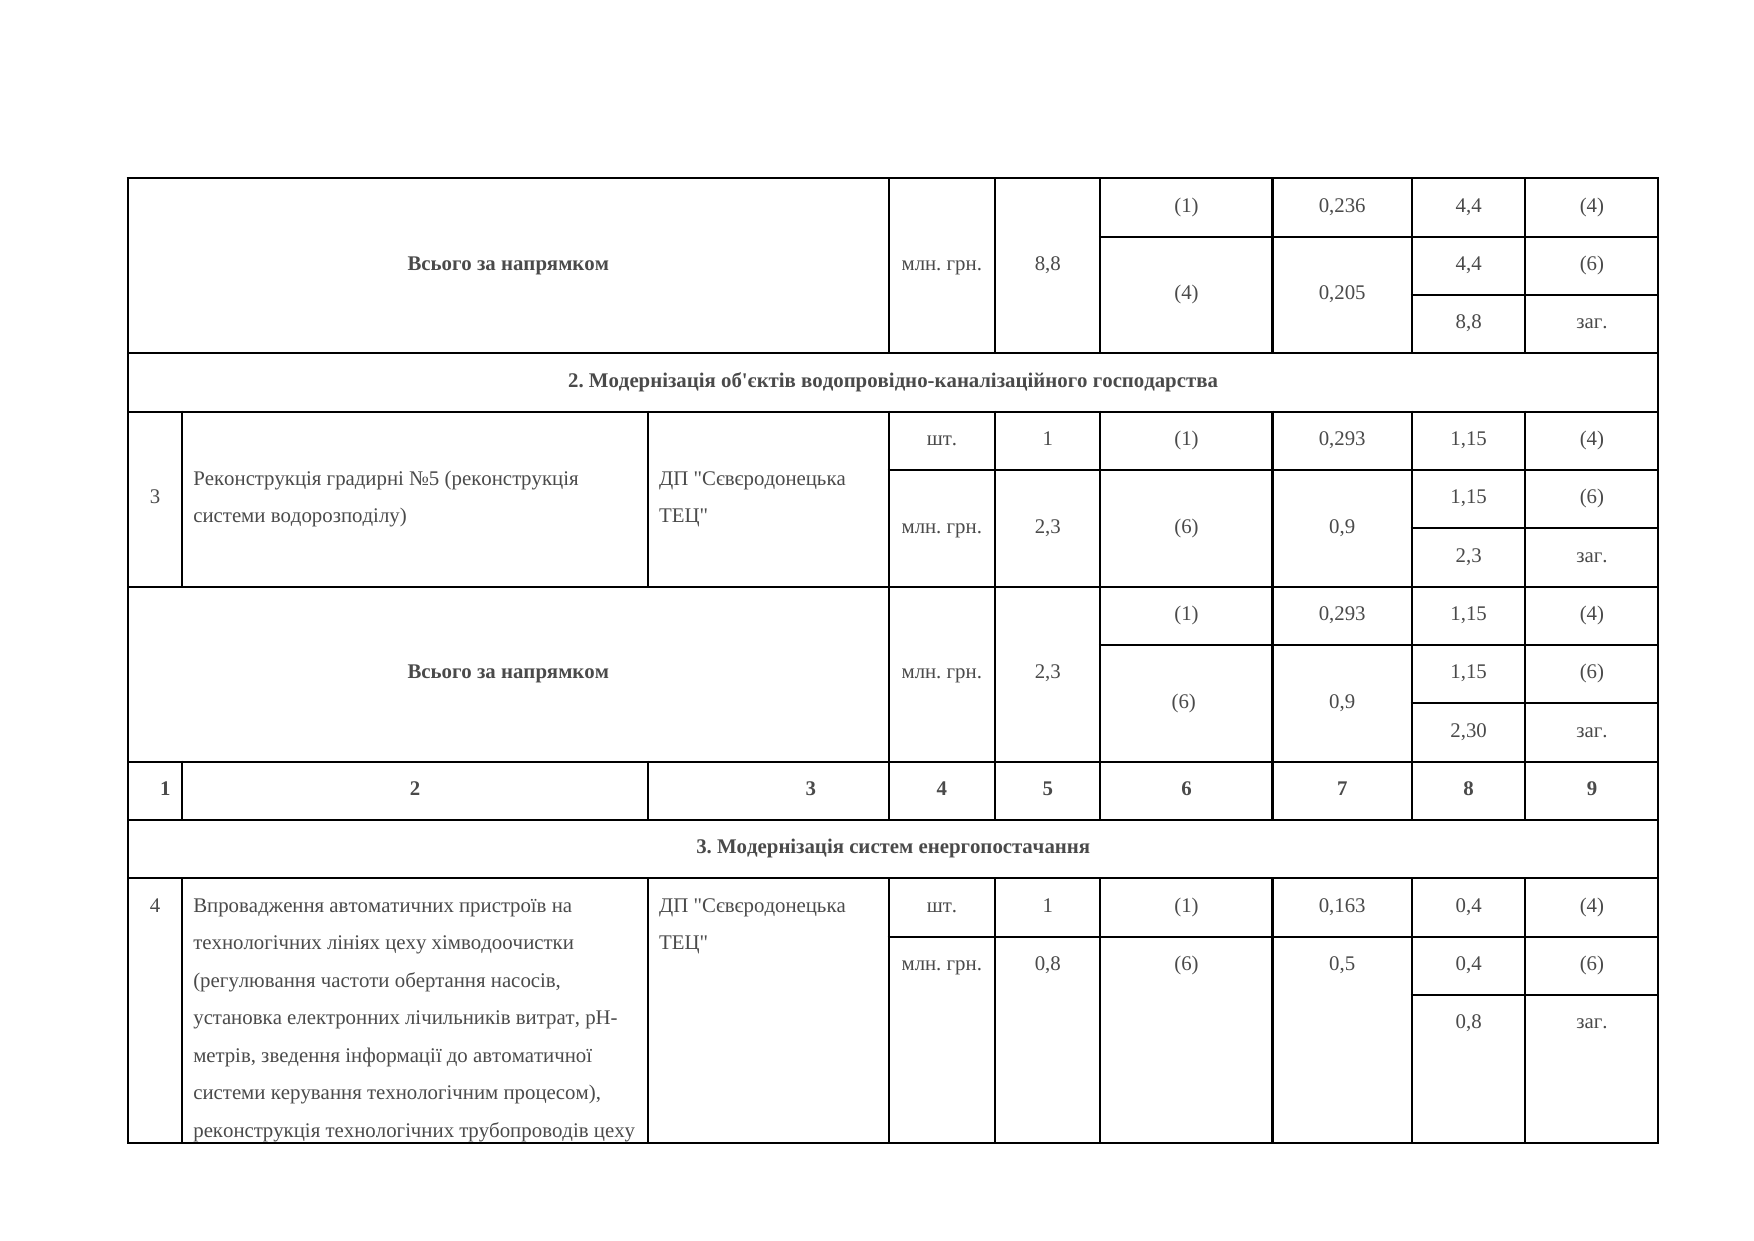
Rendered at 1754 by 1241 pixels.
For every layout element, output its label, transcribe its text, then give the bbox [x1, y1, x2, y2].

table_cell 4 [890, 763, 994, 819]
table_cell 0,205 [1274, 238, 1411, 352]
table_cell Всього за напрямком [129, 179, 888, 352]
table_cell 1,15 [1413, 646, 1524, 702]
table_cell Всього за напрямком [129, 588, 888, 761]
table_cell (1) [1101, 179, 1271, 236]
table_cell млн. грн. [890, 938, 994, 1142]
table_cell заг. [1526, 704, 1657, 761]
table_cell (6) [1526, 471, 1657, 527]
table_cell (1) [1101, 413, 1271, 469]
table_cell (6) [1101, 646, 1271, 761]
table_cell (4) [1101, 238, 1271, 352]
table_cell (6) [1526, 938, 1657, 994]
table_cell 0,4 [1413, 938, 1524, 994]
table_cell 2,3 [1413, 529, 1524, 586]
table_cell 4,4 [1413, 179, 1524, 236]
table_cell 0,9 [1274, 646, 1411, 761]
table_cell 1,15 [1413, 588, 1524, 644]
table_cell 3 [129, 413, 181, 586]
table_cell 0,9 [1274, 471, 1411, 586]
table_cell 8,8 [996, 179, 1099, 352]
table_cell 4,4 [1413, 238, 1524, 294]
table_cell (4) [1526, 413, 1657, 469]
table_cell заг. [1526, 529, 1657, 586]
table_cell (6) [1526, 238, 1657, 294]
table_cell 5 [996, 763, 1099, 819]
table_cell 7 [1274, 763, 1411, 819]
table_cell 2,3 [996, 471, 1099, 586]
table_cell (4) [1526, 179, 1657, 236]
table_cell Впровадження автоматичних пристроїв на технологічних лініях цеху хімводоочистки (регулювання частоти обертання насосів, установка електронних лічильників витрат, рН-метрів, зведення інформації до автоматичної системи керування технологічним процесом), реконструкція технологічних трубопроводів цеху підготовки води [183, 879, 647, 1142]
table_cell 2. Модернізація об'єктів водопровідно-каналізаційного господарства [129, 354, 1657, 411]
table_cell заг. [1526, 296, 1657, 352]
table_cell 0,293 [1274, 413, 1411, 469]
table_cell 0,8 [996, 938, 1099, 1142]
table_cell шт. [890, 413, 994, 469]
table_cell 9 [1526, 763, 1657, 819]
table_cell 8 [1413, 763, 1524, 819]
table_cell 0,236 [1274, 179, 1411, 236]
table_cell 0,293 [1274, 588, 1411, 644]
table_cell 2,30 [1413, 704, 1524, 761]
table_cell 0,4 [1413, 879, 1524, 936]
table_cell 8,8 [1413, 296, 1524, 352]
table_cell (4) [1526, 879, 1657, 936]
table_cell млн. грн. [890, 471, 994, 586]
table_cell 0,5 [1274, 938, 1411, 1142]
table_cell (1) [1101, 879, 1271, 936]
table_cell 0,163 [1274, 879, 1411, 936]
table_cell ДП "Сєвєродонецька ТЕЦ" [649, 413, 888, 586]
table_cell (6) [1101, 471, 1271, 586]
table_cell 3 [649, 763, 888, 819]
table_cell 6 [1101, 763, 1271, 819]
table_cell млн. грн. [890, 179, 994, 352]
table_cell млн. грн. [890, 588, 994, 761]
table_cell 3. Модернізація систем енергопостачання [129, 821, 1657, 877]
table_cell 2,3 [996, 588, 1099, 761]
table_cell 1,15 [1413, 413, 1524, 469]
table_cell шт. [890, 879, 994, 936]
table_cell Реконструкція градирні №5 (реконструкція системи водорозподілу) [183, 413, 647, 586]
table_cell заг. [1526, 996, 1657, 1142]
table_cell 1 [996, 879, 1099, 936]
table_cell 1 [129, 763, 181, 819]
table_cell 2 [183, 763, 647, 819]
table_cell (1) [1101, 588, 1271, 644]
table_cell 4 [129, 879, 181, 1142]
table_cell 1 [996, 413, 1099, 469]
table_cell ДП "Сєвєродонецька ТЕЦ" [649, 879, 888, 1142]
table_cell (6) [1526, 646, 1657, 702]
table_cell (4) [1526, 588, 1657, 644]
table_cell (6) [1101, 938, 1271, 1142]
table_cell 0,8 [1413, 996, 1524, 1142]
table_cell 1,15 [1413, 471, 1524, 527]
